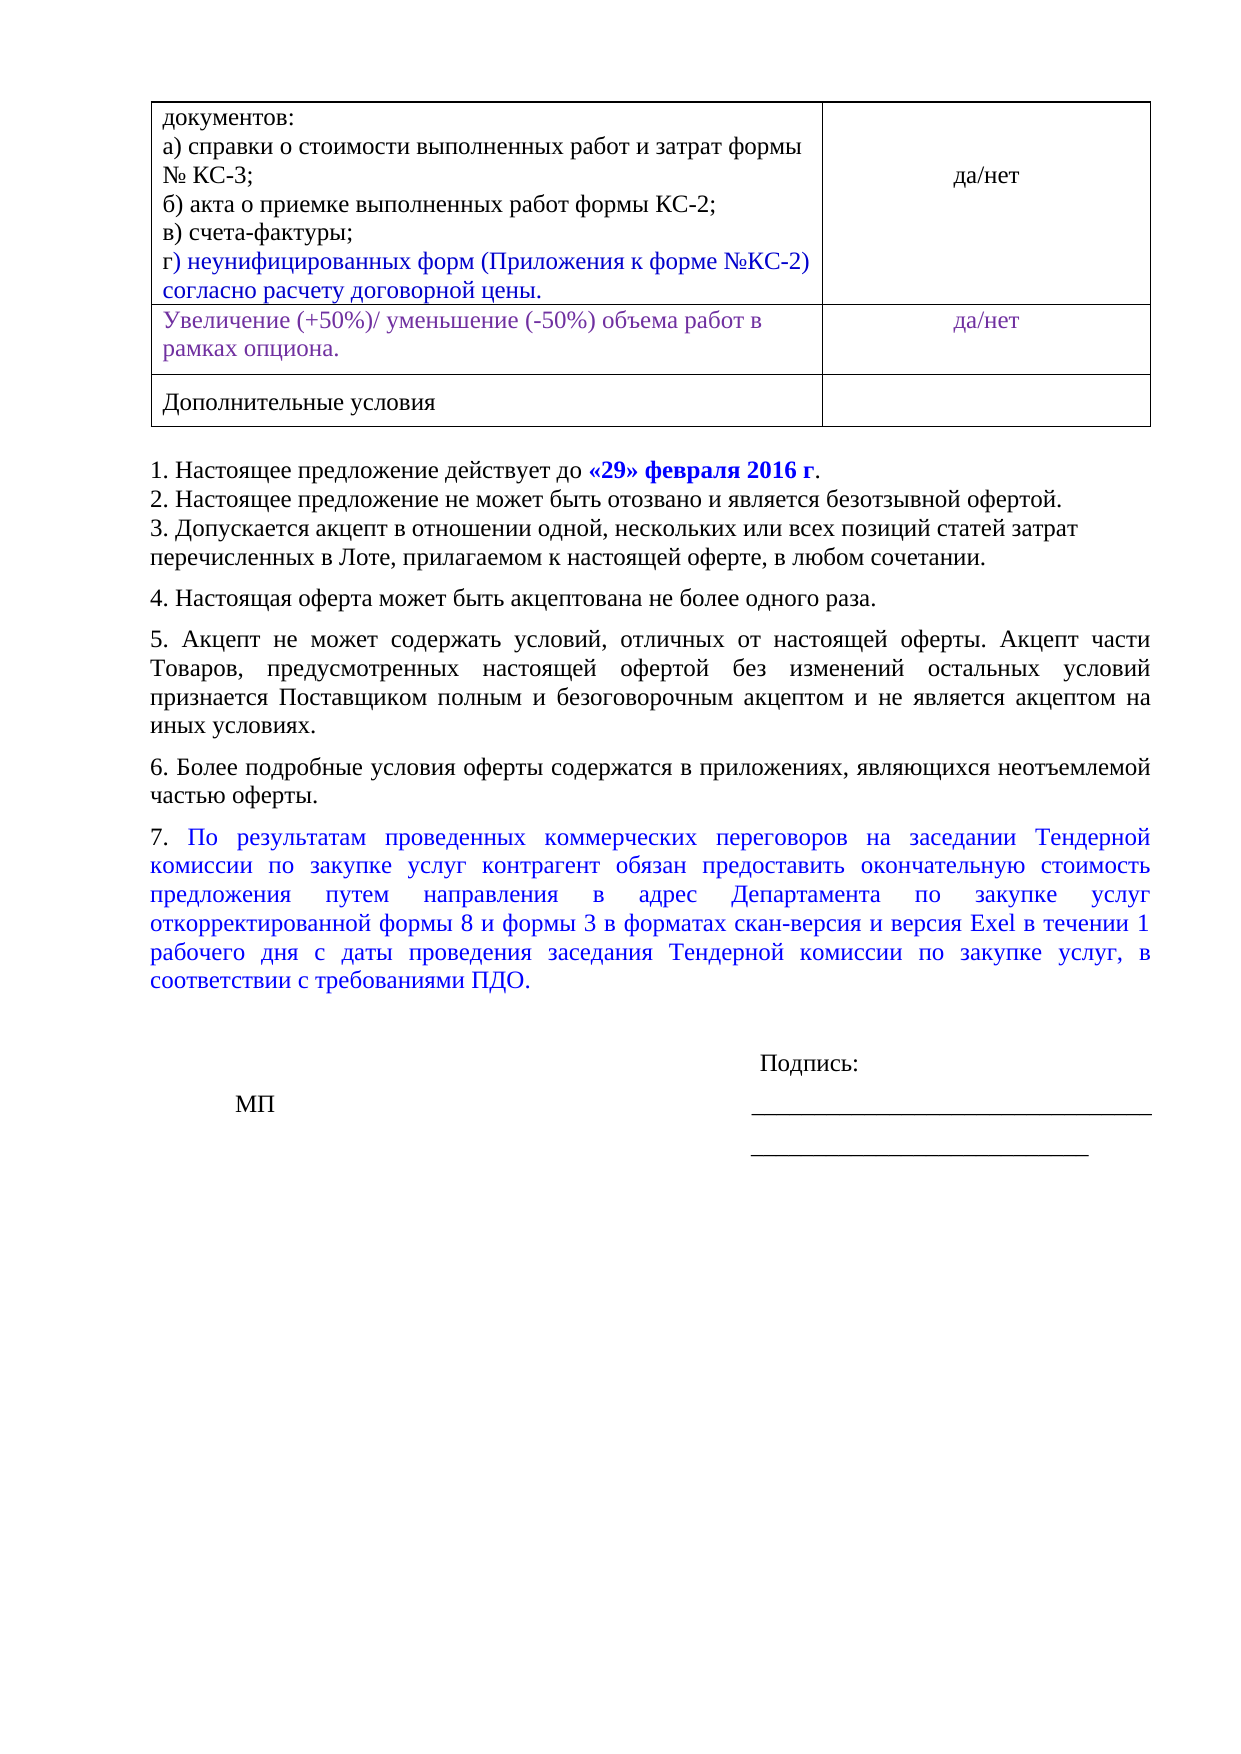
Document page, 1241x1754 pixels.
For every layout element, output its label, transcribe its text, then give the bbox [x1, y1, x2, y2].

text 6. Более подробные условия оферты содержатся в приложениях, являющихся неотъемлемой частью оферты. [150, 752, 1152, 809]
text 2. Настоящее предложение не может быть отозвано и является безотзывной офертой. [150, 484, 1152, 513]
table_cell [152, 103, 822, 304]
text 4. Настоящая оферта может быть акцептована не более одного раза. [150, 583, 1152, 612]
text 7. По результатам проведенных коммерческих переговоров на заседании Тендерной комиссии по закупке услуг контрагент обязан предоставить окончательную стоимость предложения путем направления в адрес Департамента по закупке услуг откорректированной формы 8 и формы 3 в форматах скан-версия и версия Exel в течении 1 рабочего дня c даты проведения заседания Тендерной комиссии по закупке услуг, в соответствии с требованиями ПДО. [150, 822, 1152, 994]
text МП ________________________________ [150, 1089, 1152, 1118]
table_cell да/нет [823, 305, 1150, 374]
text 5. Акцепт не может содержать условий, отличных от настоящей оферты. Акцепт части Товаров, предусмотренных настоящей офертой без изменений остальных условий признается Поставщиком полным и безоговорочным акцептом и не является акцептом на иных условиях. [150, 624, 1152, 739]
table_cell Увеличение (+50%)/ уменьшение (-50%) объема работ в рамках опциона. [152, 305, 822, 374]
table_cell Дополнительные условия [152, 375, 822, 426]
text Подпись: [150, 1048, 1152, 1077]
table_cell [823, 375, 1150, 426]
text ___________________________ [150, 1131, 1152, 1159]
text 3. Допускается акцепт в отношении одной, нескольких или всех позиций статей затрат перечисленных в Лоте, прилагаемом к настоящей оферте, в любом сочетании. [150, 513, 1152, 571]
text 1. Настоящее предложение действует до «29» февраля 2016 г. [150, 456, 1152, 484]
table_cell да/нет [823, 103, 1150, 304]
